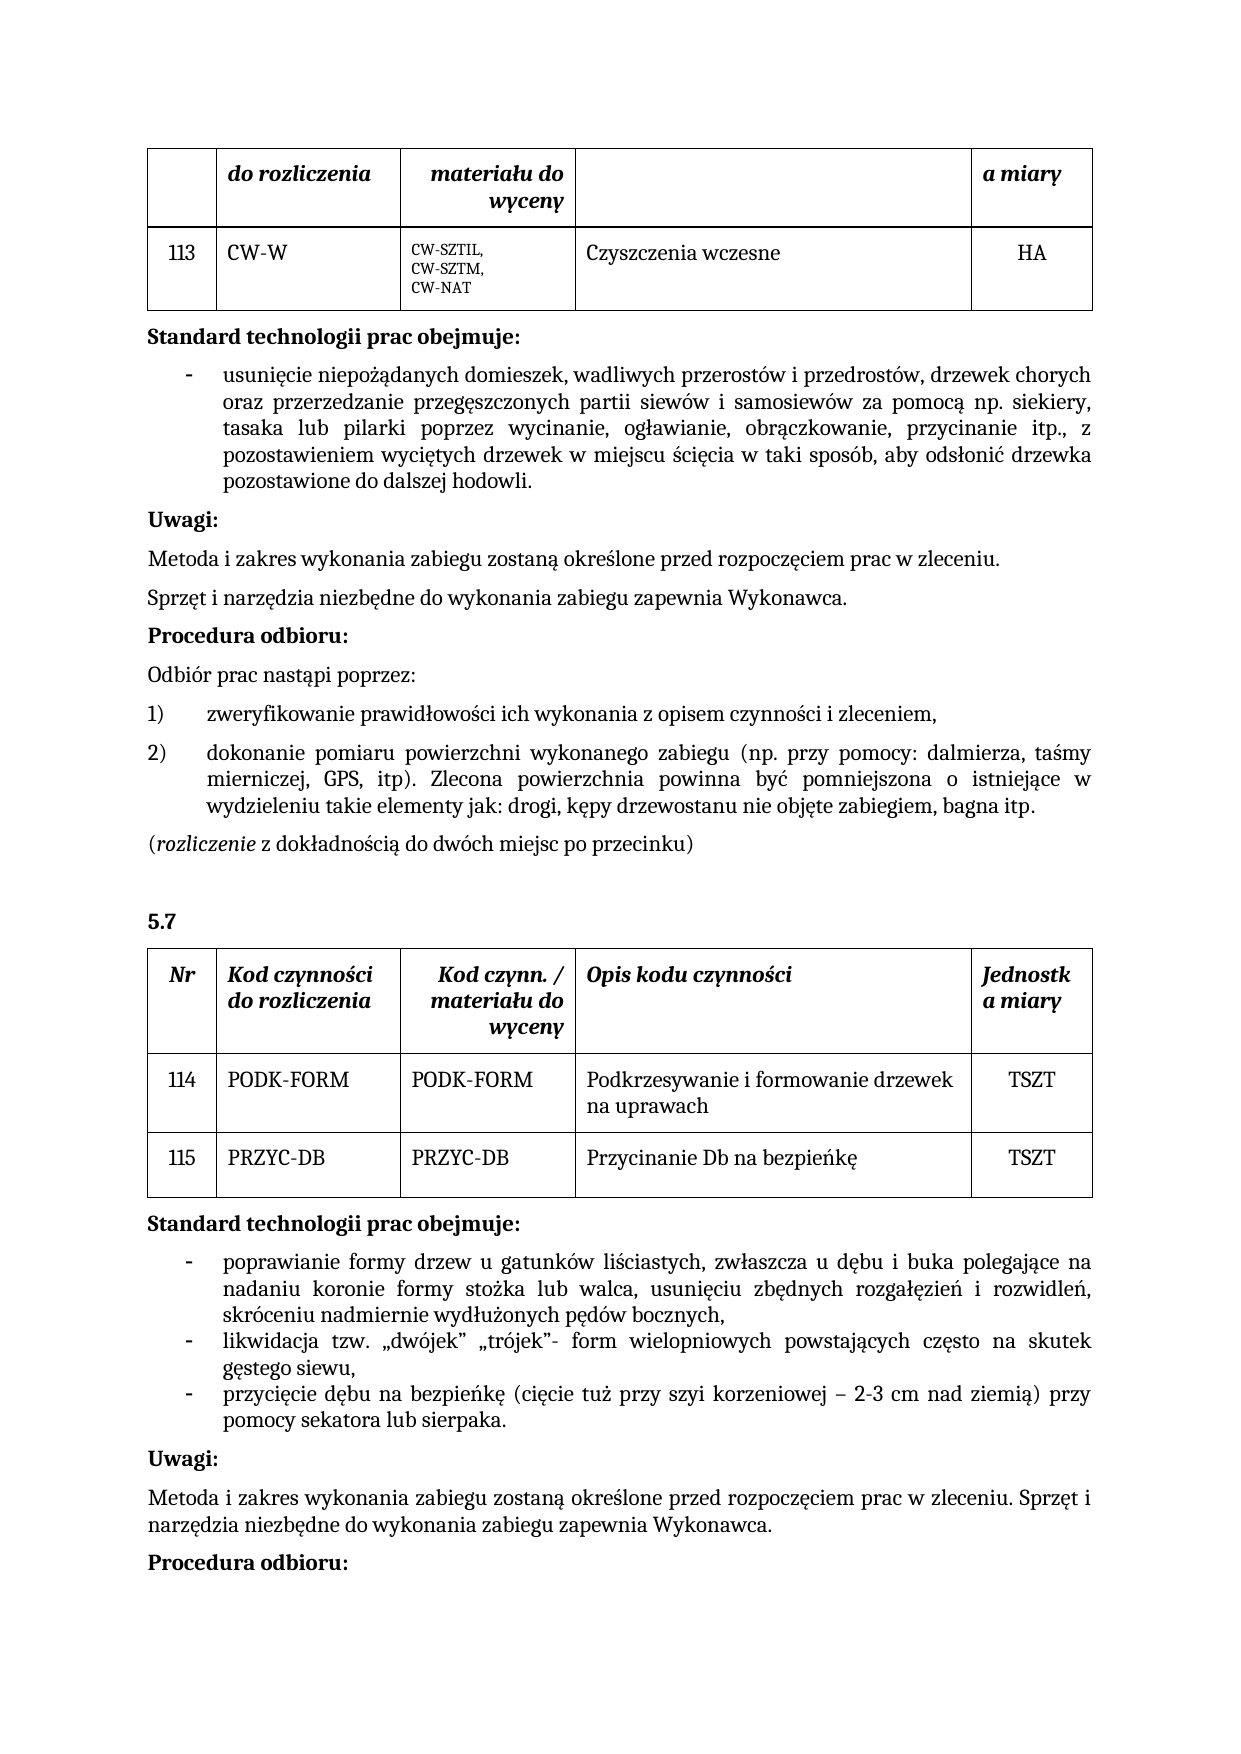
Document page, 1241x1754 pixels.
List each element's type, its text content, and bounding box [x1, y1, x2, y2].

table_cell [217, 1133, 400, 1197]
text Procedura odbioru: [148, 623, 1093, 649]
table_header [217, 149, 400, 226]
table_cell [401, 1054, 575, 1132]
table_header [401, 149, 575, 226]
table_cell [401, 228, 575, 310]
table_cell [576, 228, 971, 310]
text Odbiór prac nastąpi poprzez: [148, 662, 1093, 688]
list usunięcie niepożądanych domieszek, wadliwych przerostów i przedrostów, drzewek chorych oraz przerzedzanie przegęszczonych partii siewów i samosiewów za pomocą np. siekiery, tasaka lub pilarki poprzez wycinanie, ogławianie, obrączkowanie, przycinanie itp., z pozostawieniem wyciętych drzewek w miejscu ścięcia w taki sposób, aby odsłonić drzewka pozostawione do dalszej hodowli. [185, 362, 1093, 494]
text 5.7 [148, 909, 1093, 935]
text Metoda i zakres wykonania zabiegu zostaną określone przed rozpoczęciem prac w zleceniu. [148, 545, 1093, 572]
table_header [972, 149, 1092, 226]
text Metoda i zakres wykonania zabiegu zostaną określone przed rozpoczęciem prac w zleceniu. Sprzęt i narzędzia niezbędne do wykonania zabiegu zapewnia Wykonawca. [148, 1485, 1093, 1538]
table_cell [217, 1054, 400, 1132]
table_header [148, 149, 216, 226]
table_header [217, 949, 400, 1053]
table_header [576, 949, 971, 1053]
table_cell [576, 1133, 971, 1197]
text Uwagi: [148, 507, 1093, 533]
text Procedura odbioru: [148, 1550, 1093, 1577]
text Standard technologii prac obejmuje: [148, 1210, 1093, 1237]
list poprawianie formy drzew u gatunków liściastych, zwłaszcza u dębu i buka polegające na nadaniu koronie formy stożka lub walca, usunięciu zbędnych rozgałęzień i rozwidleń, skróceniu nadmiernie wydłużonych pędów bocznych, [185, 1249, 1093, 1328]
list przycięcie dębu na bezpieńkę (cięcie tuż przy szyi korzeniowej – 2-3 cm nad ziemią) przy pomocy sekatora lub sierpaka. [185, 1381, 1093, 1434]
text 1) zweryfikowanie prawidłowości ich wykonania z opisem czynności i zleceniem, [148, 701, 1093, 727]
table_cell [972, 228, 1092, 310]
text Uwagi: [148, 1446, 1093, 1472]
text 2) dokonanie pomiaru powierzchni wykonanego zabiegu (np. przy pomocy: dalmierza, taśmy mierniczej, GPS, itp). Zlecona powierzchnia powinna być pomniejszona o istniejące w wydzieleniu takie elementy jak: drogi, kępy drzewostanu nie objęte zabiegiem, bagna itp. [148, 740, 1093, 819]
list likwidacja tzw. „dwójek” „trójek”- form wielopniowych powstających często na skutek gęstego siewu, [185, 1328, 1093, 1381]
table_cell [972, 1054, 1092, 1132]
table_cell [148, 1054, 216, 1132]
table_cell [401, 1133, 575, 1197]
text Standard technologii prac obejmuje: [148, 323, 1093, 350]
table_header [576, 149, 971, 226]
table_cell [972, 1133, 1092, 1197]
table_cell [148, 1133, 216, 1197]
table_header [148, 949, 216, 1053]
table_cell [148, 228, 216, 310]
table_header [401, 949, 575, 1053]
text (rozliczenie z dokładnością do dwóch miejsc po przecinku) [148, 831, 1093, 858]
text Sprzęt i narzędzia niezbędne do wykonania zabiegu zapewnia Wykonawca. [148, 584, 1093, 611]
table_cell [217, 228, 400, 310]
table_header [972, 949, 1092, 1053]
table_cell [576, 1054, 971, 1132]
